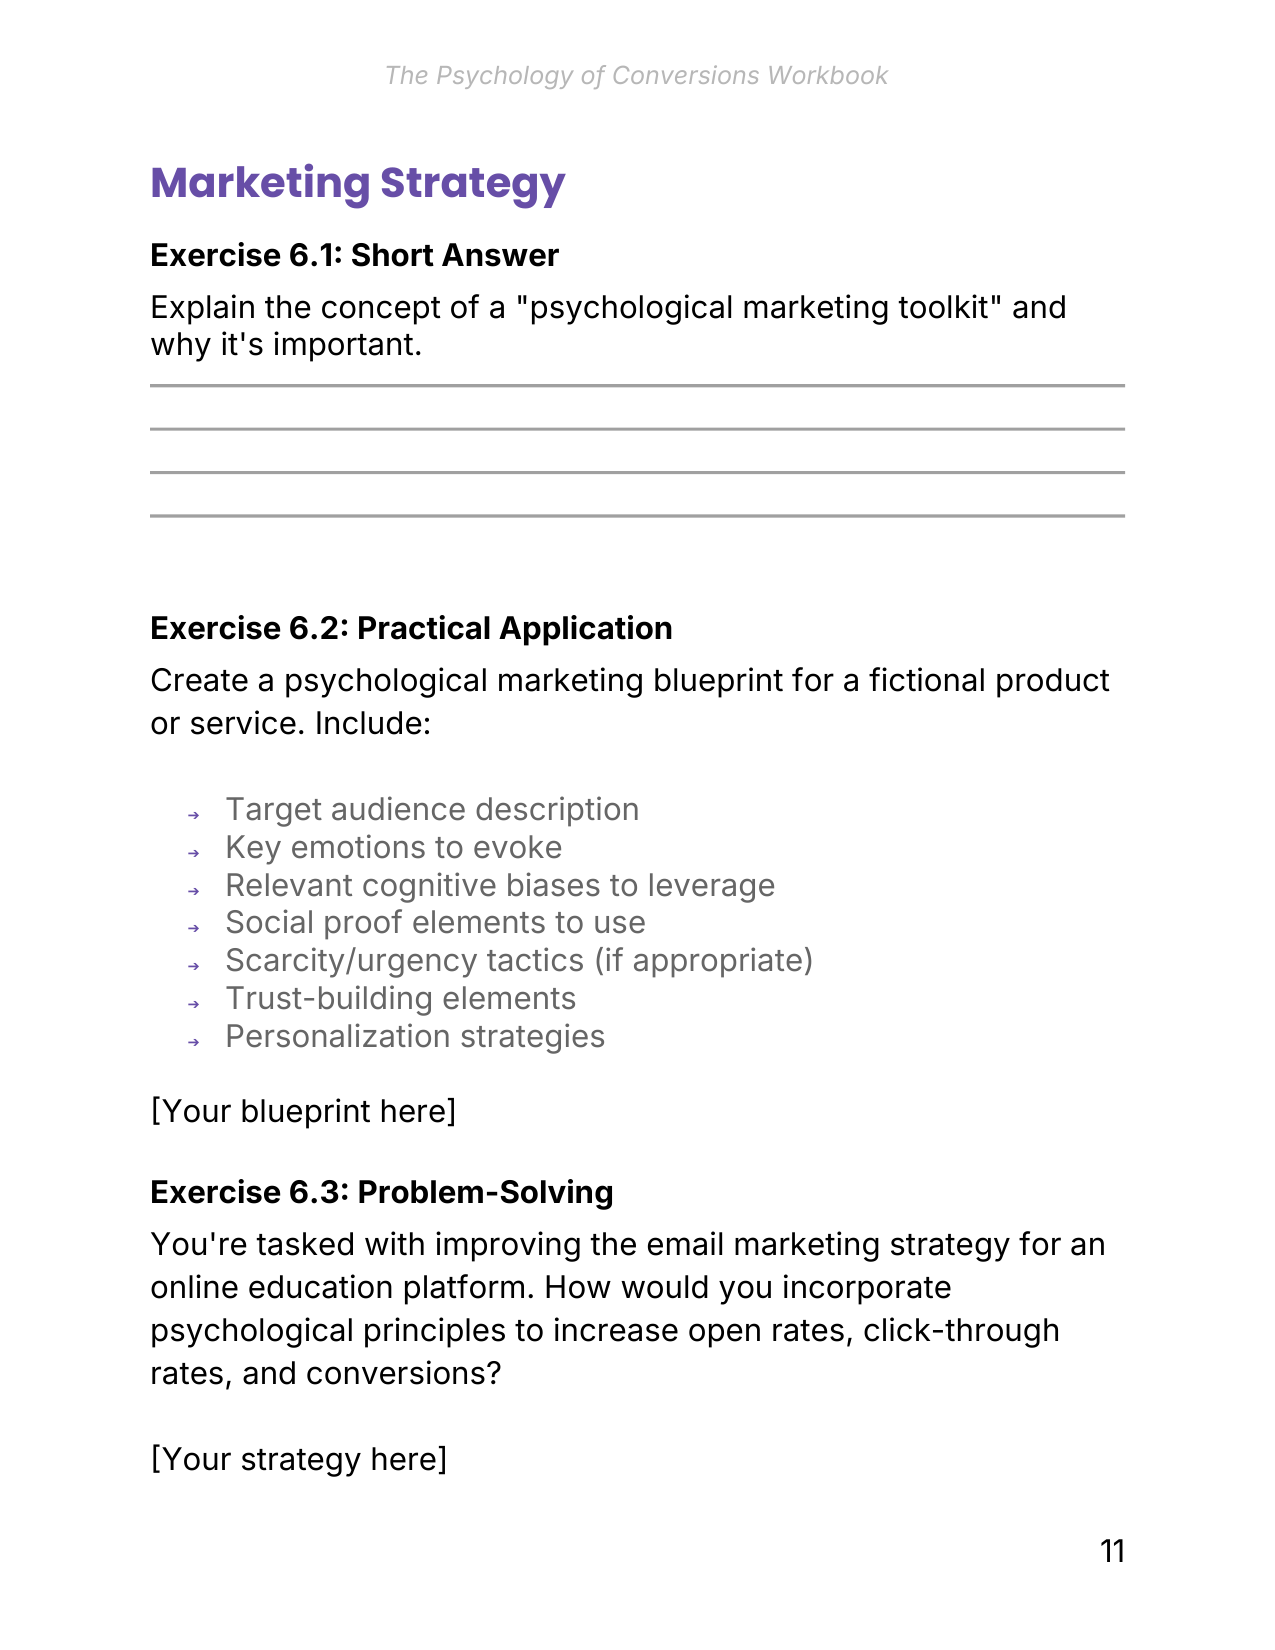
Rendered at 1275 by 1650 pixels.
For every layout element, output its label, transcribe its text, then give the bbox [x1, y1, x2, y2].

list Trust-building elements [187, 979, 1125, 1017]
list Social proof elements to use [187, 903, 1125, 941]
text Explain the concept of a "psychological marketing toolkit" and why it's important. [150, 288, 1125, 363]
text [Your strategy here] [150, 1440, 1125, 1478]
subtitle Exercise 6.3: Problem-Solving [150, 1173, 1125, 1211]
list Personalization strategies [187, 1017, 1125, 1055]
list Target audience description [187, 790, 1125, 828]
list Scarcity/urgency tactics (if appropriate) [187, 941, 1125, 979]
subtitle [150, 150, 1125, 212]
list Key emotions to evoke [187, 828, 1125, 866]
text [Your blueprint here] [150, 1093, 1125, 1130]
text Create a psychological marketing blueprint for a fictional product or service. Include: [150, 661, 1125, 742]
text You're tasked with improving the email marketing strategy for an online education platform. How would you incorporate psychological principles to increase open rates, click-through rates, and conversions? [150, 1225, 1125, 1392]
subtitle Exercise 6.1: Short Answer [150, 236, 1125, 274]
subtitle Exercise 6.2: Practical Application [150, 609, 1125, 647]
list Relevant cognitive biases to leverage [187, 866, 1125, 903]
